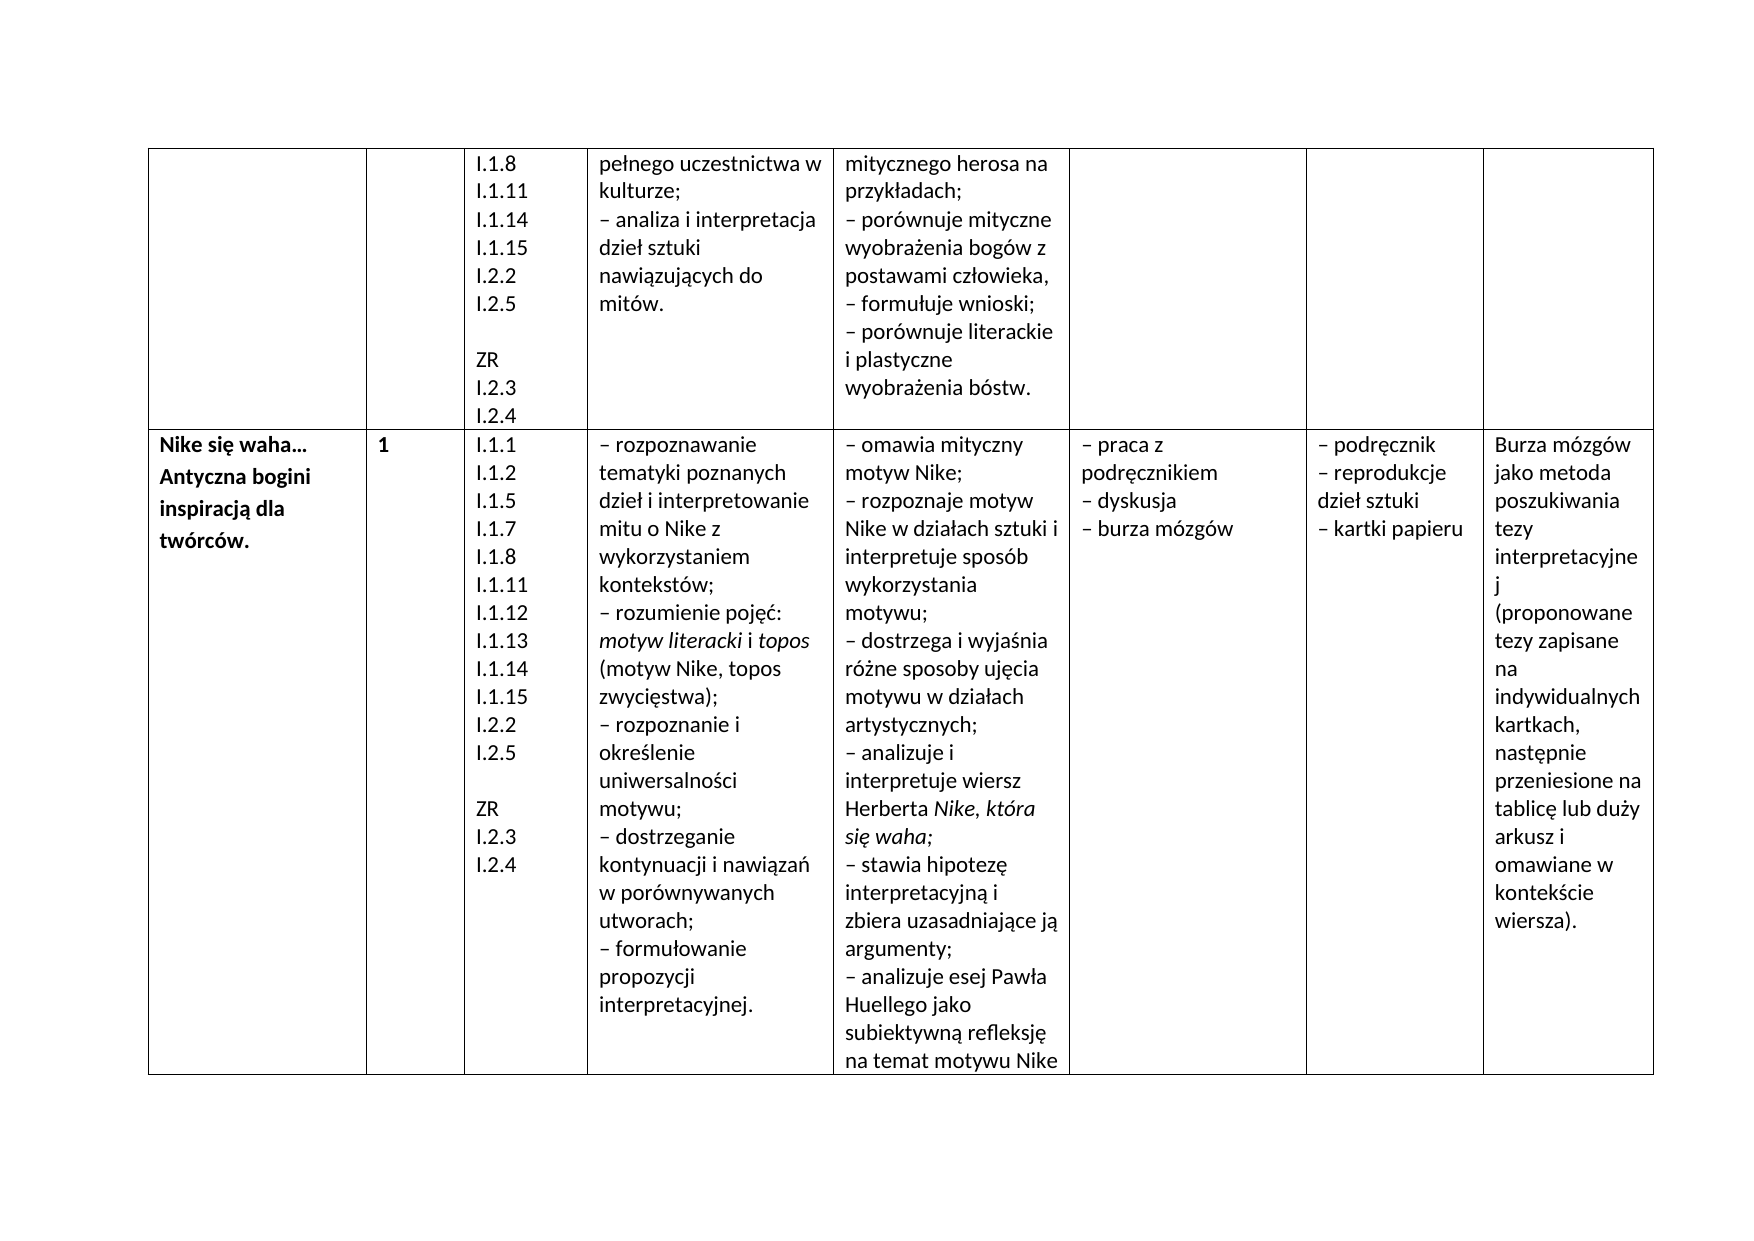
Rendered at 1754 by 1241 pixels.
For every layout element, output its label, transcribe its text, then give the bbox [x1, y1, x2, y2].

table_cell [834, 430, 1069, 1074]
table_cell 1 [367, 149, 464, 429]
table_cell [465, 149, 587, 429]
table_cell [588, 430, 833, 1074]
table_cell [588, 149, 833, 429]
table_cell [1484, 149, 1653, 429]
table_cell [834, 149, 1069, 429]
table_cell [1307, 149, 1483, 429]
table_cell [1070, 430, 1306, 1074]
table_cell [1484, 430, 1653, 1074]
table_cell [149, 430, 366, 1074]
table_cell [1070, 149, 1306, 429]
table_cell 1 [367, 430, 464, 1074]
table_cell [149, 149, 366, 429]
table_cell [1307, 430, 1483, 1074]
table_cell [465, 430, 587, 1074]
